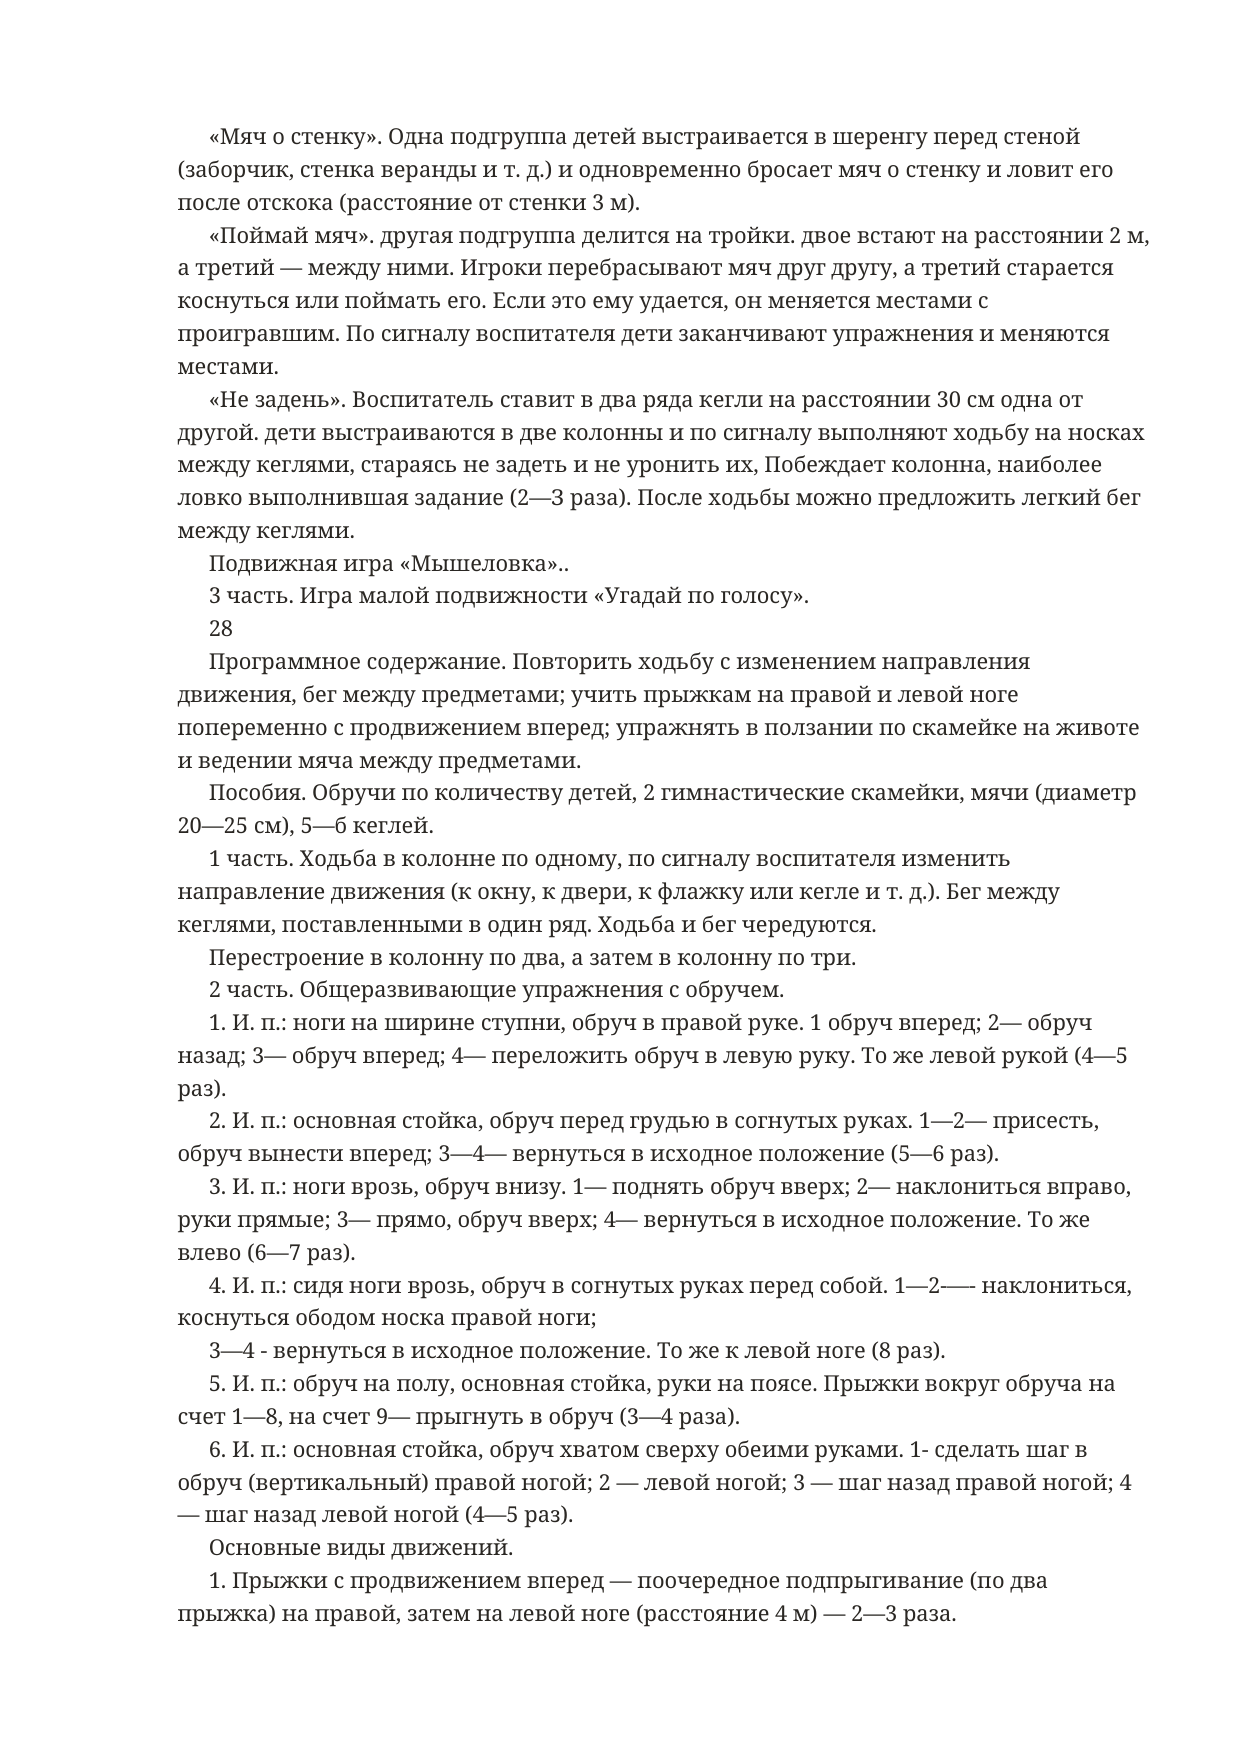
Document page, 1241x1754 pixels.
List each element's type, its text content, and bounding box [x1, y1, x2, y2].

text 4. И. п.: сидя ноги врозь, обруч в согнутых руках перед собой. 1—2-—- наклониться, коснуться ободом носка правой ноги; [177, 1267, 1152, 1332]
text 2 часть. Общеразвивающие упражнения с обручем. [177, 971, 1152, 1004]
text 1. И. п.: ноги на ширине ступни, обруч в правой руке. 1 обруч вперед; 2— обруч назад; 3— обруч вперед; 4— переложить обруч в левую руку. То же левой рукой (4—5 раз). [177, 1004, 1152, 1102]
text 1. Прыжки с продвижением вперед — поочередное подпрыгивание (по два прыжка) на правой, затем на левой ноге (расстояние 4 м) — 2—3 раза. [177, 1562, 1152, 1627]
text 3 часть. Игра малой подвижности «Угадай по голосу». [177, 577, 1152, 610]
text Перестроение в колонну по два, а затем в колонну по три. [177, 938, 1152, 971]
text 1 часть. Ходьба в колонне по одному, по сигналу воспитателя изменить направление движения (к окну, к двери, к флажку или кегле и т. д.). Бег между кеглями, поставленными в один ряд. Ходьба и бег чередуются. [177, 840, 1152, 938]
text Подвижная игра «Мышеловка».. [177, 545, 1152, 577]
text 6. И. п.: основная стойка, обруч хватом сверху обеими руками. 1- сделать шаг в обруч (вертикальный) правой ногой; 2 — левой ногой; 3 — шаг назад правой ногой; 4 — шаг назад левой ногой (4—5 раз). [177, 1431, 1152, 1529]
text 3—4 - вернуться в исходное положение. То же к левой ноге (8 раз). [177, 1332, 1152, 1365]
text 3. И. п.: ноги врозь, обруч внизу. 1— поднять обруч вверх; 2— наклониться вправо, руки прямые; 3— прямо, обруч вверх; 4— вернуться в исходное положение. То же влево (6—7 раз). [177, 1168, 1152, 1267]
text «Не задень». Воспитатель ставит в два ряда кегли на расстоянии 30 см одна от другой. дети выстраиваются в две колонны и по сигналу выполняют ходьбу на носках между кеглями, стараясь не задеть и не уронить их, Побеждает колонна, наиболее ловко выполнившая задание (2—З раза). После ходьбы можно предложить легкий бег между кеглями. [177, 381, 1152, 545]
text Пособия. Обручи по количеству детей, 2 гимнастические скамейки, мячи (диаметр 20—25 см), 5—б кеглей. [177, 774, 1152, 840]
text Основные виды движений. [177, 1529, 1152, 1562]
text «Поймай мяч». другая подгруппа делится на тройки. двое встают на расстоянии 2 м, а третий — между ними. Игроки перебрасывают мяч друг другу, а третий старается коснуться или поймать его. Если это ему удается, он меняется местами с проигравшим. По сигналу воспитателя дети заканчивают упражнения и меняются местами. [177, 217, 1152, 381]
text «Мяч о стенку». Одна подгруппа детей выстраивается в шеренгу перед стеной (заборчик, стенка веранды и т. д.) и одновременно бросает мяч о стенку и ловит его после отскока (расстояние от стенки 3 м). [177, 118, 1152, 217]
text 5. И. п.: обруч на полу, основная стойка, руки на поясе. Прыжки вокруг обруча на счет 1—8, на счет 9— прыгнуть в обруч (3—4 раза). [177, 1365, 1152, 1431]
text Программное содержание. Повторить ходьбу с изменением направления движения, бег между предметами; учить прыжкам на правой и левой ноге попеременно с продвижением вперед; упражнять в ползании по скамейке на животе и ведении мяча между предметами. [177, 643, 1152, 774]
text 28 [177, 610, 1152, 643]
text 2. И. п.: основная стойка, обруч перед грудью в согнутых руках. 1—2— присесть, обруч вынести вперед; 3—4— вернуться в исходное положение (5—6 раз). [177, 1102, 1152, 1168]
